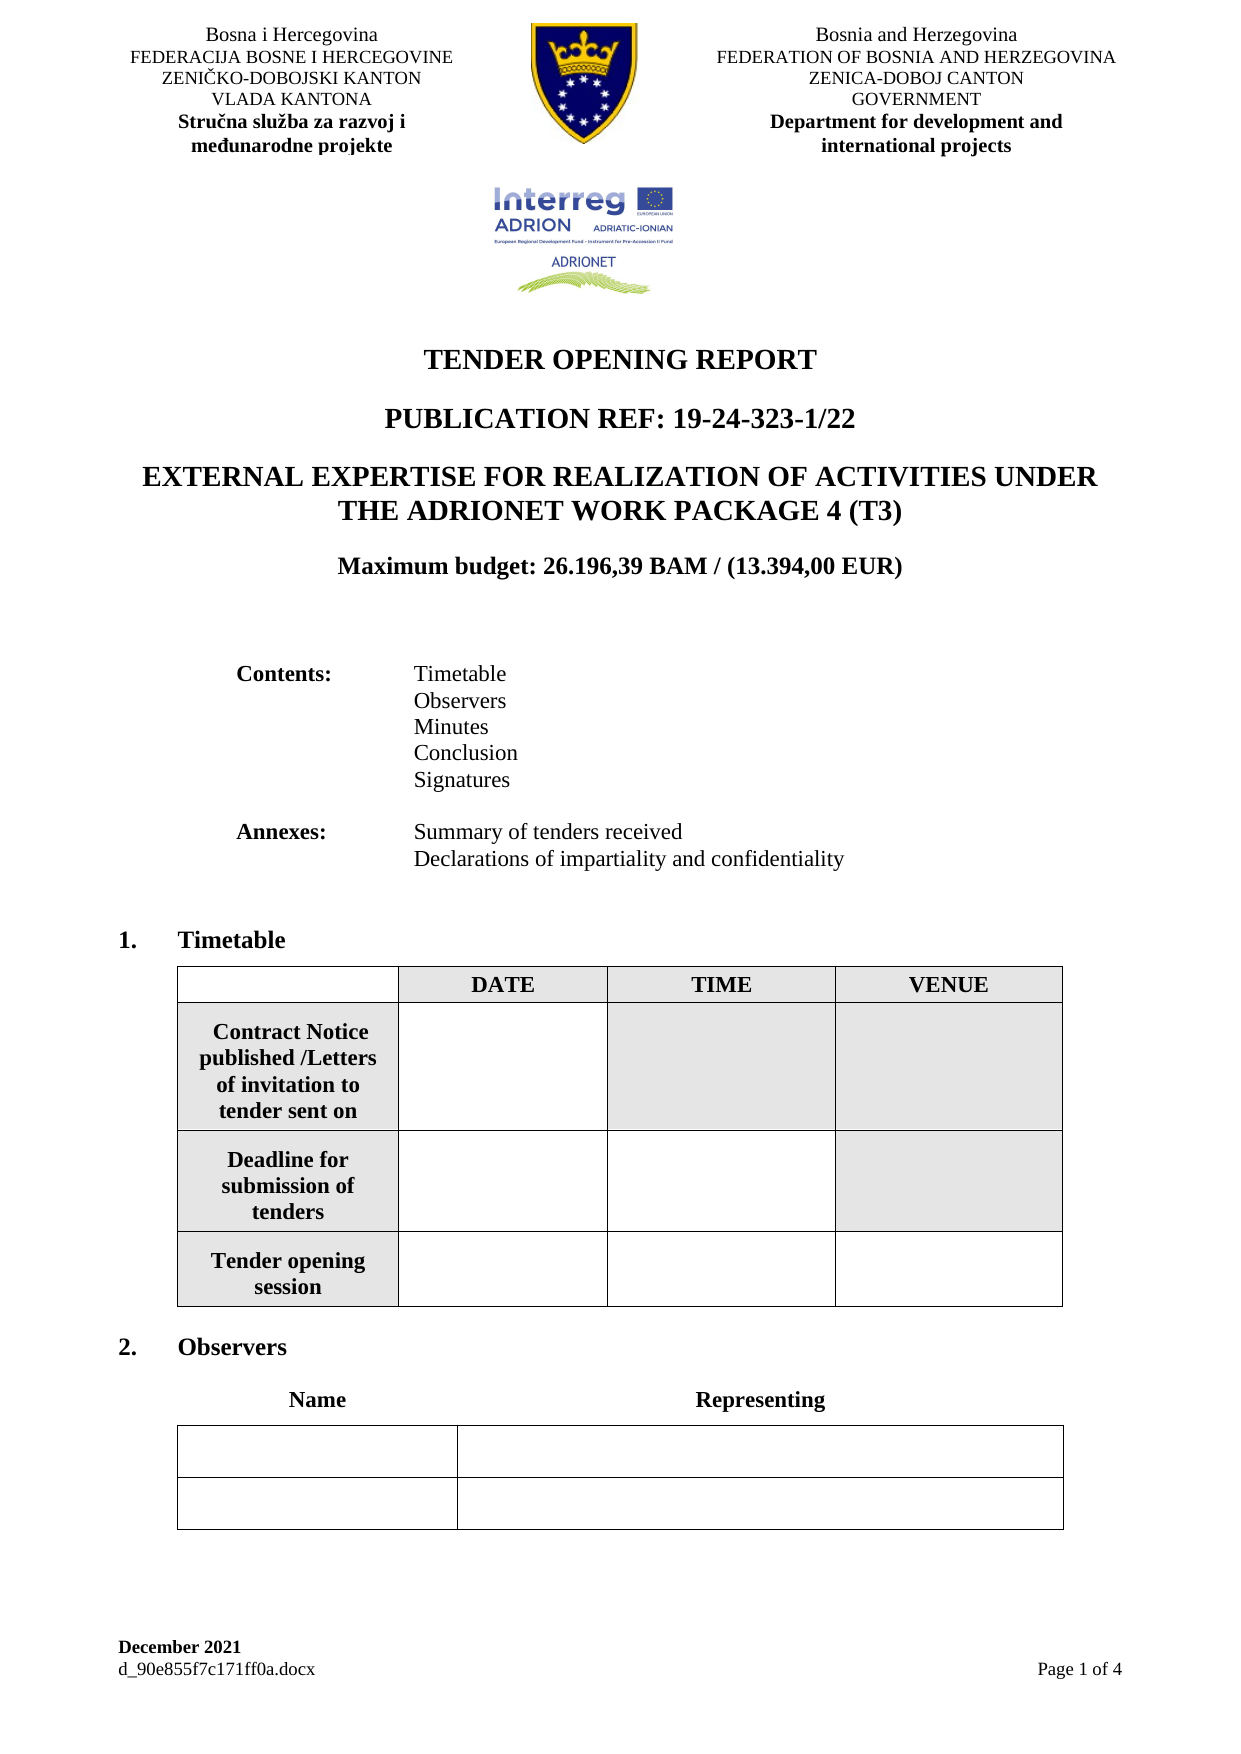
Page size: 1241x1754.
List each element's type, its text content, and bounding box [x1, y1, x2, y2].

title PUBLICATION REF: 19-24-323-1/22 [118, 401, 1122, 434]
table_cell [608, 1232, 835, 1306]
table_cell Deadline for submission of tenders [178, 1131, 398, 1231]
table_cell [836, 1131, 1062, 1231]
table_cell [836, 1003, 1062, 1129]
picture [488, 172, 680, 297]
table_cell [178, 1426, 457, 1477]
table_header [178, 967, 398, 1002]
table_cell [399, 1003, 607, 1129]
table_cell [178, 1478, 457, 1529]
table_header DATE [399, 967, 607, 1002]
table_cell [399, 1232, 607, 1306]
text Contents: Timetable Observers Minutes Conclusion Signatures [236, 660, 1122, 792]
table_header Name [177, 1373, 457, 1424]
title EXTERNAL EXPERTISE FOR REALIZATION OF ACTIVITIES UNDER THE ADRIONET WORK PACKAGE 4 (T3) [118, 459, 1122, 526]
table_cell [608, 1003, 835, 1129]
table_cell [458, 1426, 1063, 1477]
text Annexes: Summary of tenders received Declarations of impartiality and confidentiality [236, 818, 1122, 900]
table_header TIME [608, 967, 835, 1002]
text Tender opening report [118, 342, 1122, 376]
text 2. Observers [118, 1332, 1122, 1361]
text 1. Timetable [118, 925, 1122, 954]
table_cell Contract Notice published /Letters of invitation to tender sent on [178, 1003, 398, 1129]
table_cell [836, 1232, 1062, 1306]
table_cell [458, 1478, 1063, 1529]
table_header Representing [458, 1373, 1063, 1424]
title Maximum budget: 26.196,39 BAM / (13.394,00 EUR) [118, 551, 1122, 580]
table_header VENUE [836, 967, 1062, 1002]
table_cell Tender opening session [178, 1232, 398, 1306]
table_cell [608, 1131, 835, 1231]
table_cell [399, 1131, 607, 1231]
